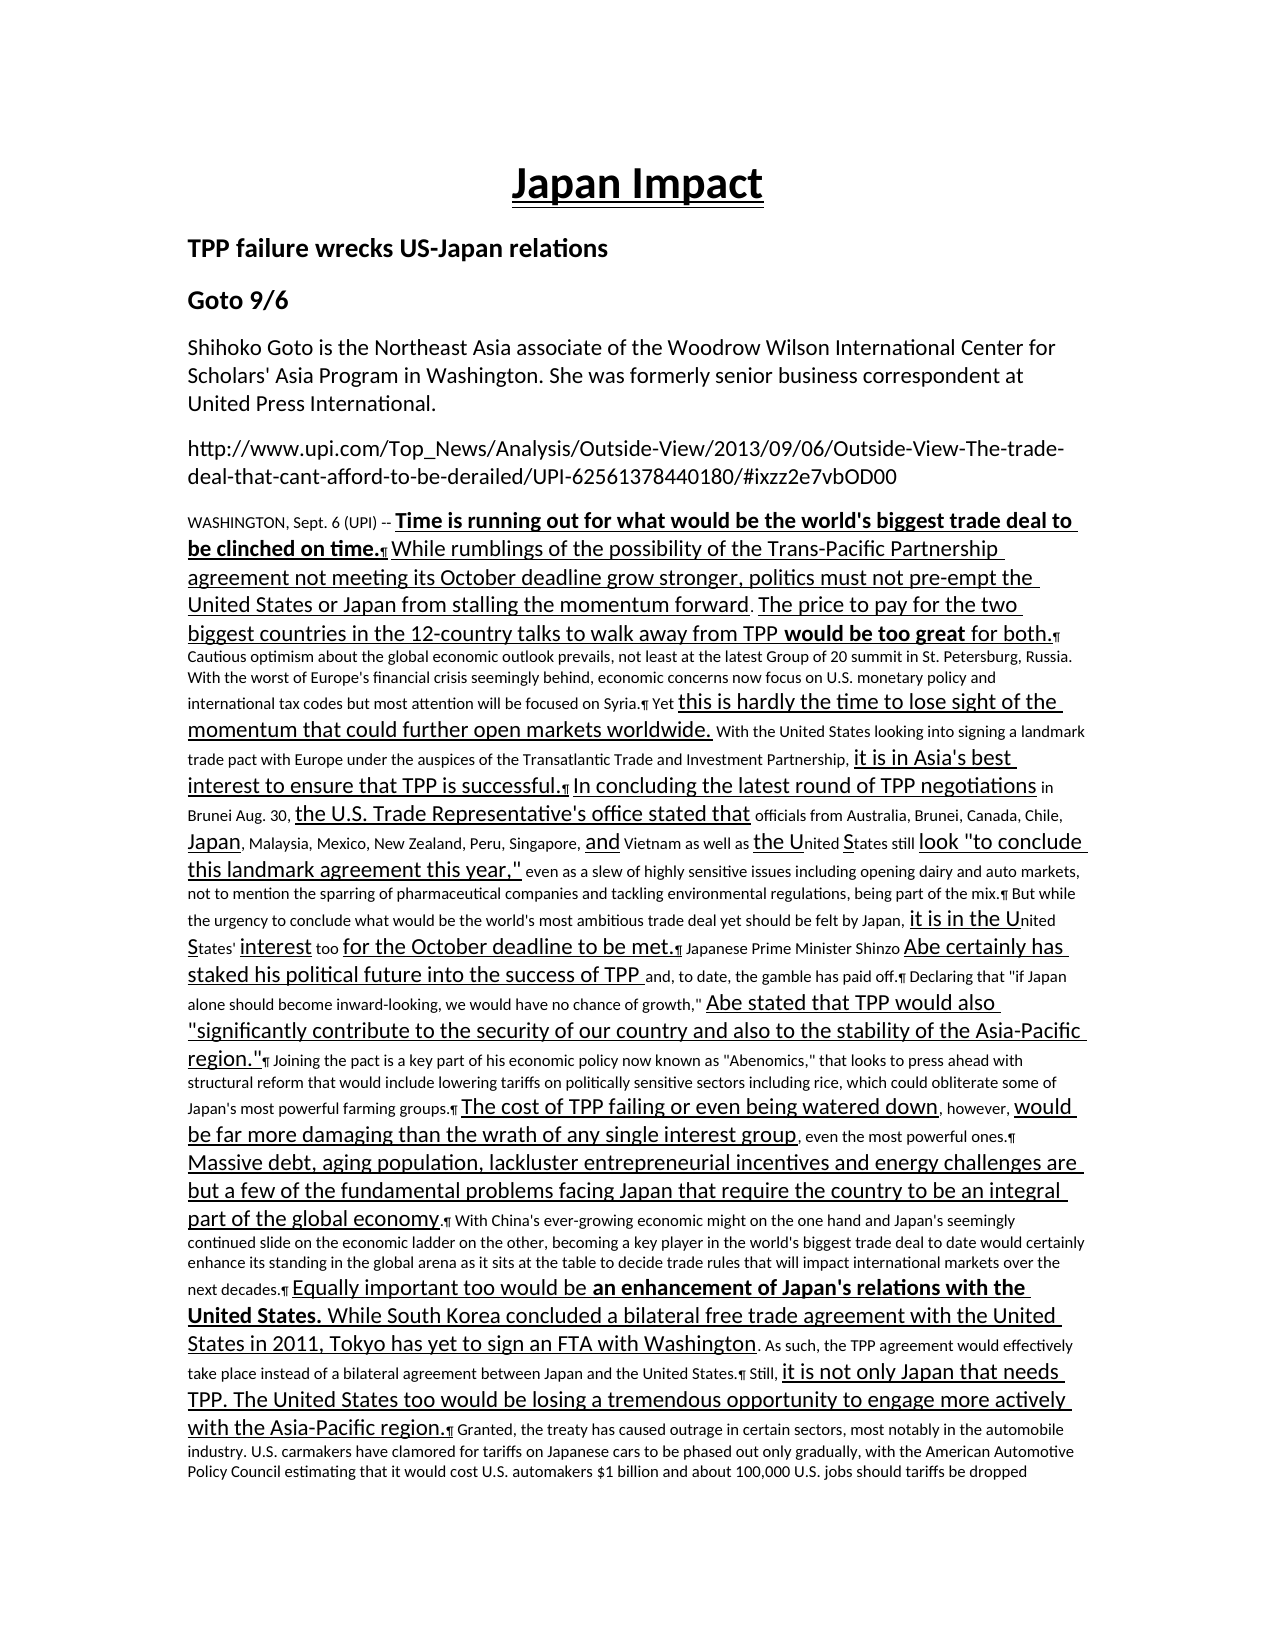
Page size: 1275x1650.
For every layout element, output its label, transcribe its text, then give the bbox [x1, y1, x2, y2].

text Japan Impact [187, 154, 1087, 210]
text Goto 9/6 [187, 283, 1087, 316]
text http://www.upi.com/Top_News/Analysis/Outside-View/2013/09/06/Outside-View-The-trade-deal-that-cant-afford-to-be-derailed/UPI-62561378440180/#ixzz2e7vbOD00 [187, 434, 1087, 490]
text Shihoko Goto is the Northeast Asia associate of the Woodrow Wilson International Center for Scholars' Asia Program in Washington. She was formerly senior business correspondent at United Press International. [187, 333, 1087, 417]
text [187, 1041, 1087, 1482]
text TPP failure wrecks US-Japan relations [187, 231, 1087, 264]
